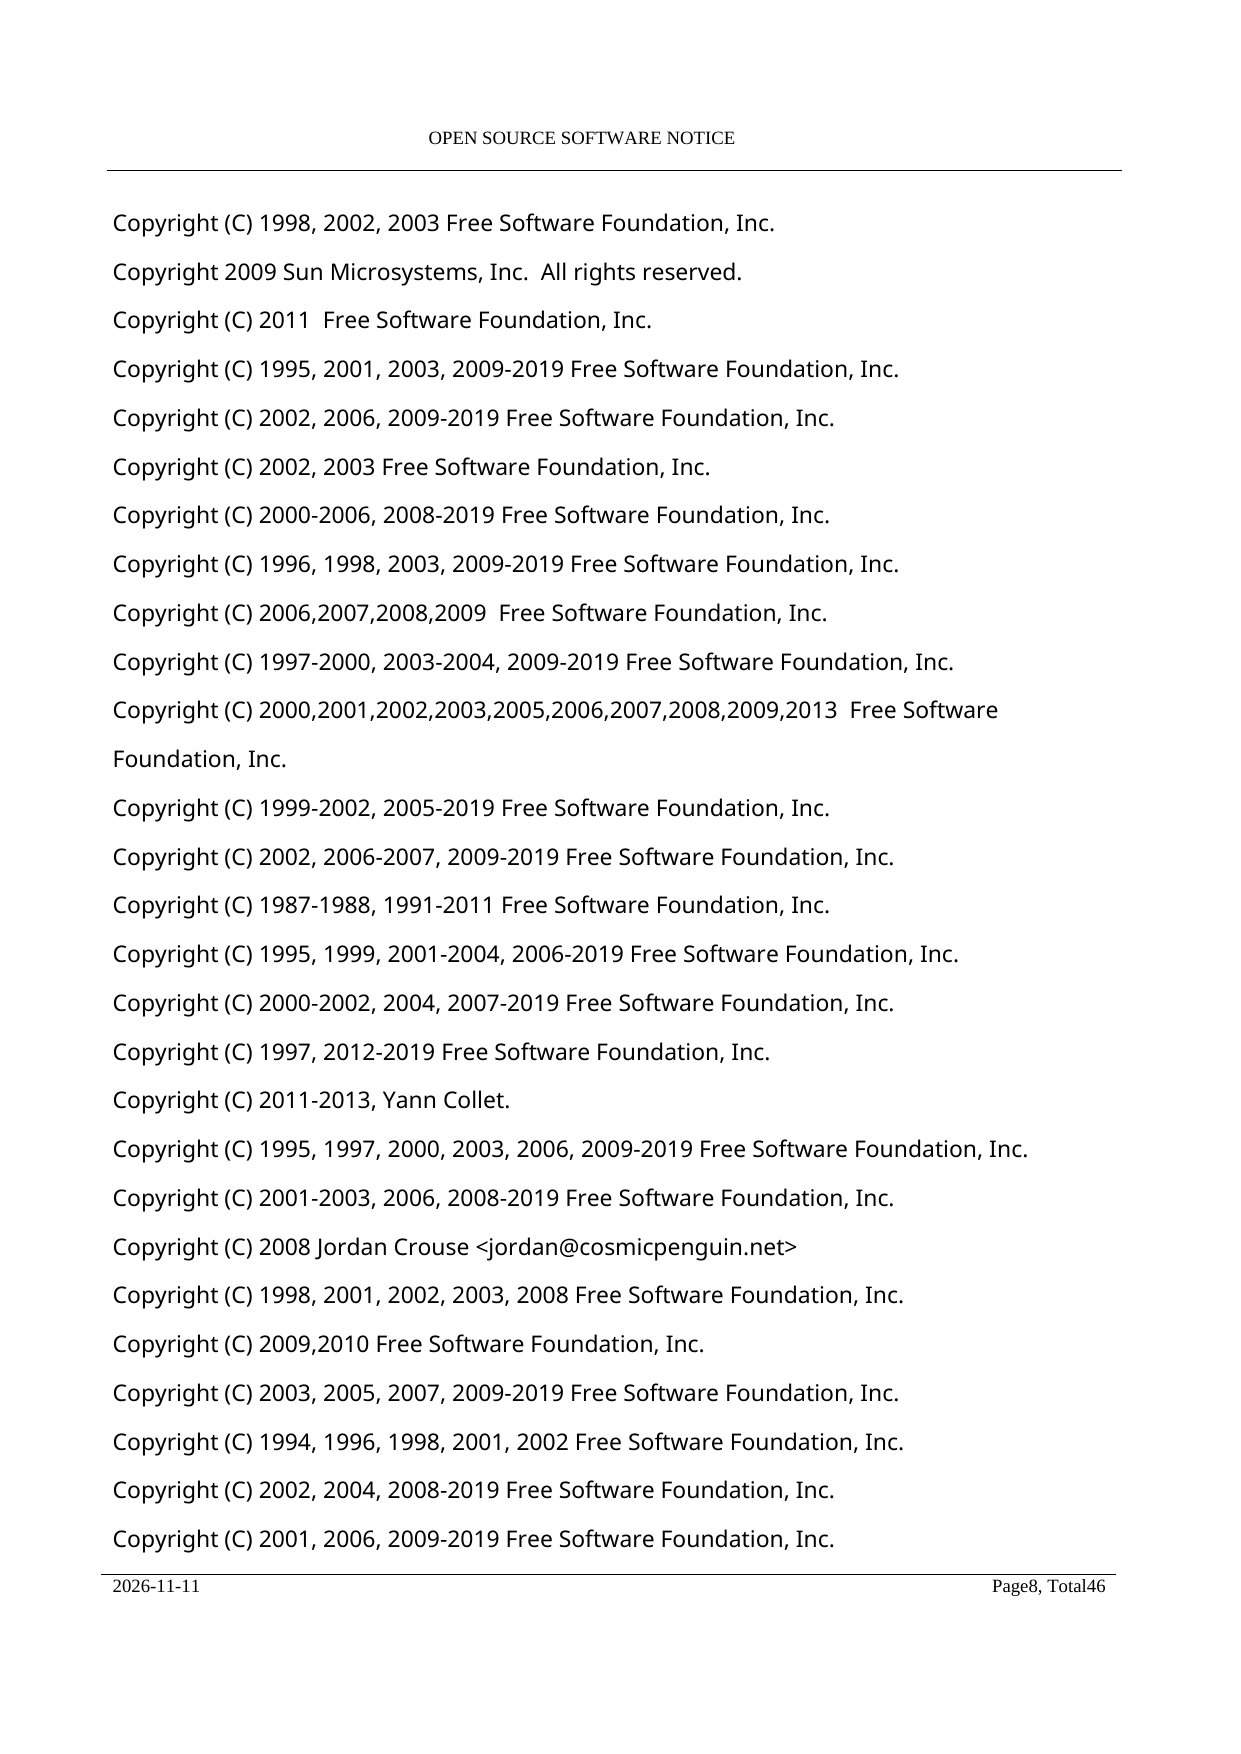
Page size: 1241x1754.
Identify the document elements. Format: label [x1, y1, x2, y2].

text [112, 206, 1128, 1555]
